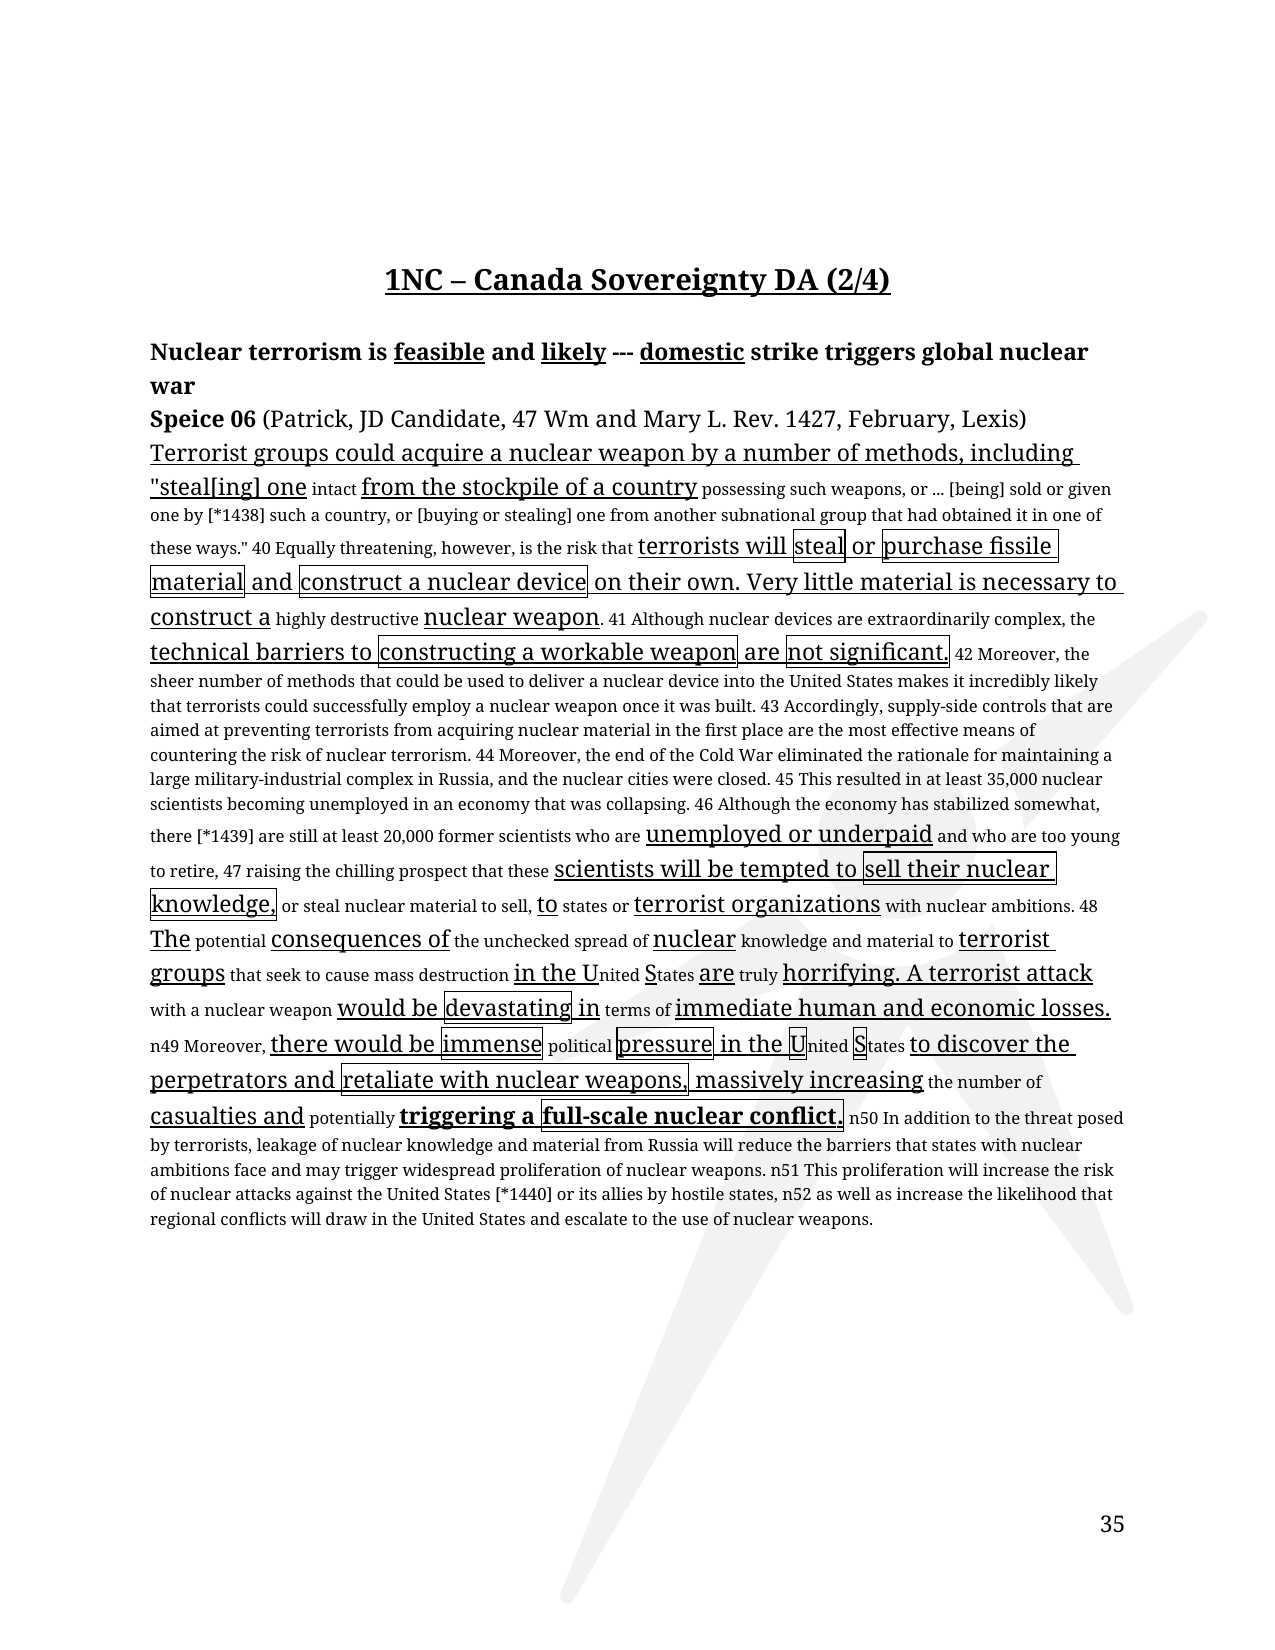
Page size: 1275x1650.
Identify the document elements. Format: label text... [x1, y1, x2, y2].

text Terrorist groups could acquire a nuclear weapon by a number of methods, including "steal[ing] one intact from the stockpile of a country possessing such weapons, or ... [being] sold or given one by [*1438] such a country, or [buying or stealing] one from another subnational group that had obtained it in one of these ways." 40 Equally threatening, however, is the risk that terrorists will steal or purchase fissile material and construct a nuclear device on their own. Very little material is necessary to construct a highly destructive nuclear weapon. 41 Although nuclear devices are extraordinarily complex, the technical barriers to constructing a workable weapon are not significant. 42 Moreover, the sheer number of methods that could be used to deliver a nuclear device into the United States makes it incredibly likely that terrorists could successfully employ a nuclear weapon once it was built. 43 Accordingly, supply-side controls that are aimed at preventing terrorists from acquiring nuclear material in the first place are the most effective means of countering the risk of nuclear terrorism. 44 Moreover, the end of the Cold War eliminated the rationale for maintaining a large military-industrial complex in Russia, and the nuclear cities were closed. 45 This resulted in at least 35,000 nuclear scientists becoming unemployed in an economy that was collapsing. 46 Although the economy has stabilized somewhat, there [*1439] are still at least 20,000 former scientists who are unemployed or underpaid and who are too young to retire, 47 raising the chilling prospect that these scientists will be tempted to sell their nuclear knowledge, or steal nuclear material to sell, to states or terrorist organizations with nuclear ambitions. 48 The potential consequences of the unchecked spread of nuclear knowledge and material to terrorist groups that seek to cause mass destruction in the United States are truly horrifying. A terrorist attack with a nuclear weapon would be devastating in terms of immediate human and economic losses. n49 Moreover, there would be immense political pressure in the United States to discover the perpetrators and retaliate with nuclear weapons, massively increasing the number of casualties and potentially triggering a full-scale nuclear conflict. n50 In addition to the threat posed by terrorists, leakage of nuclear knowledge and material from Russia will reduce the barriers that states with nuclear ambitions face and may trigger widespread proliferation of nuclear weapons. n51 This proliferation will increase the risk of nuclear attacks against the United States [*1440] or its allies by hostile states, n52 as well as increase the likelihood that regional conflicts will draw in the United States and escalate to the use of nuclear weapons. [150, 437, 1125, 1230]
picture [0, 0, 1275, 1650]
subtitle 1NC – Canada Sovereignty DA (2/4) [150, 259, 1125, 299]
text Speice 06 (Patrick, JD Candidate, 47 Wm and Mary L. Rev. 1427, February, Lexis) [150, 403, 1125, 435]
text Nuclear terrorism is feasible and likely --- domestic strike triggers global nuclear war [150, 336, 1125, 401]
